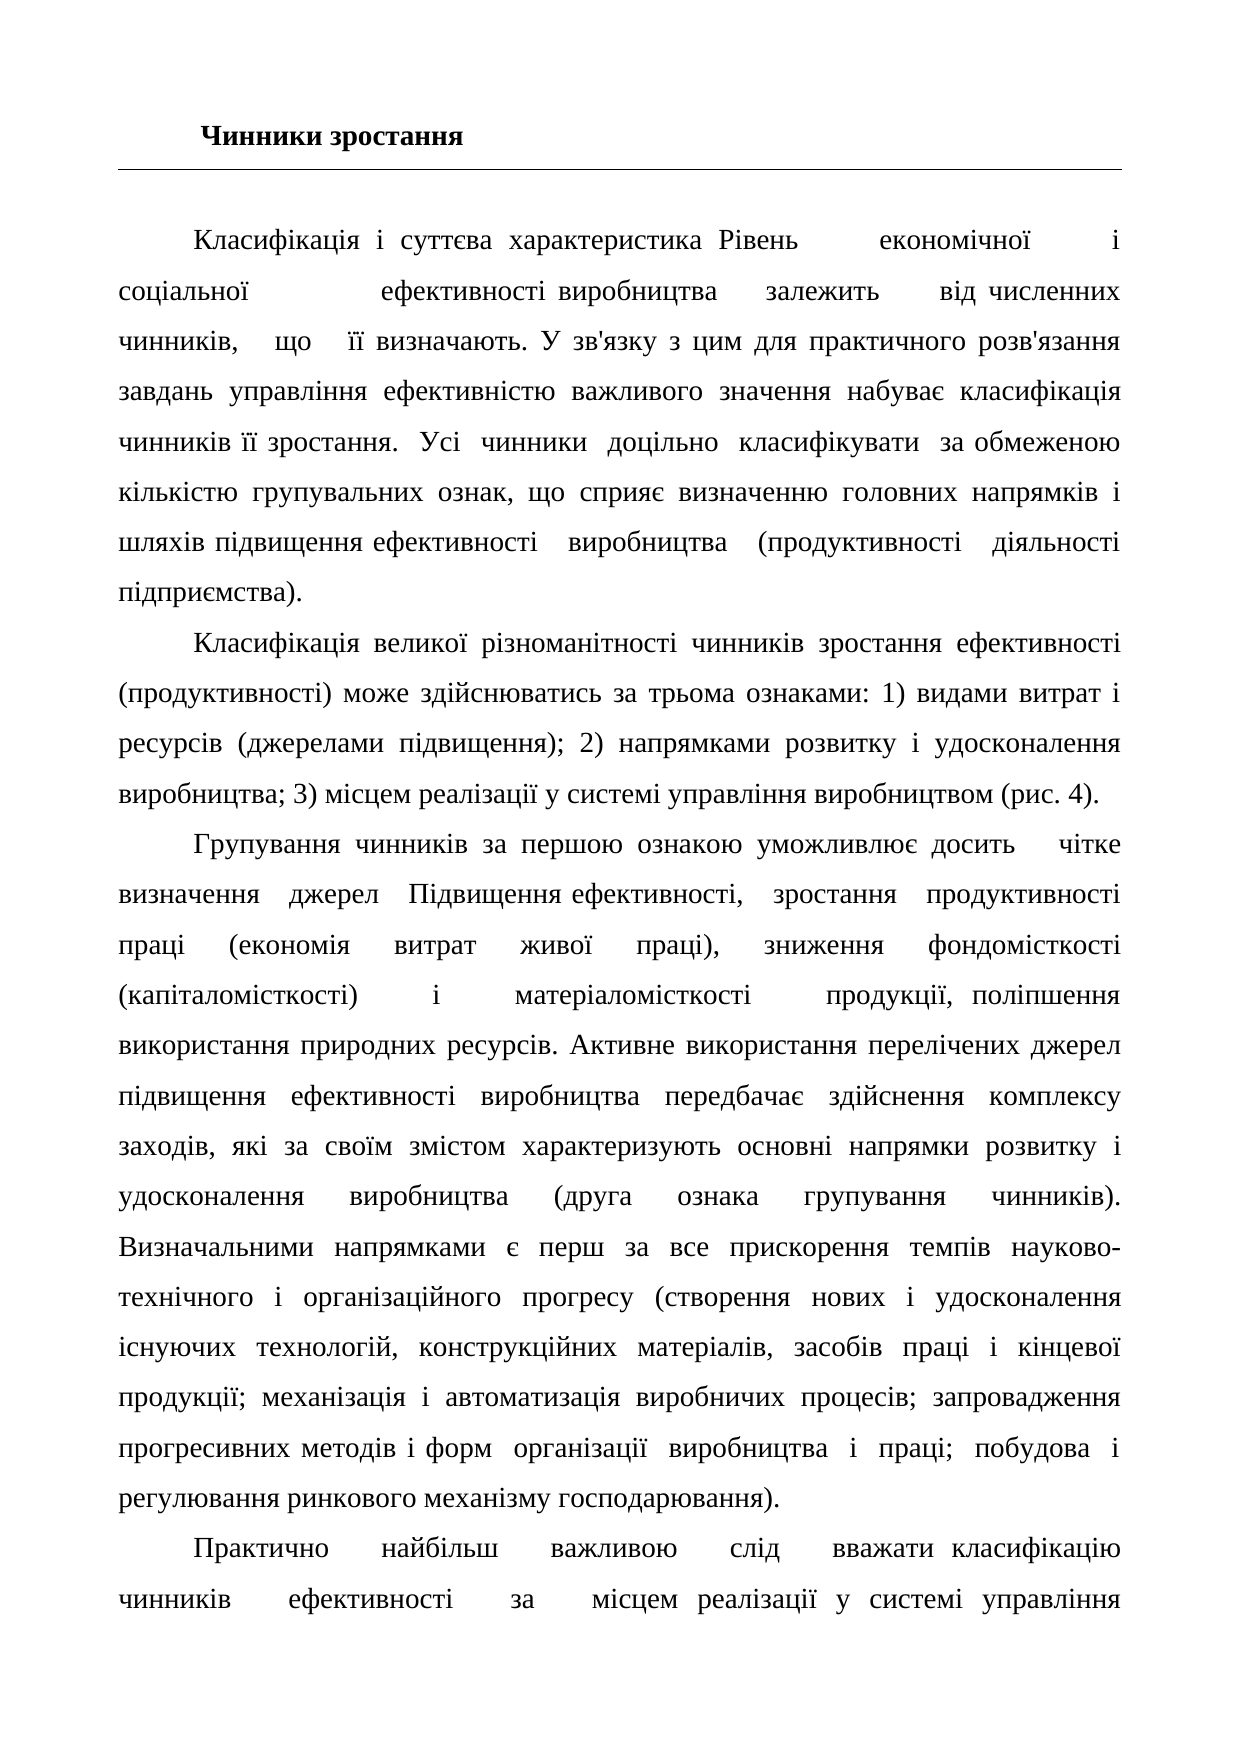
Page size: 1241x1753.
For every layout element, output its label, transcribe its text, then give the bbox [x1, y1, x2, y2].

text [118, 1531, 1122, 1614]
text Класифікація великої різноманітності чинників зростання ефективності (продуктивності) може здійснюватись за трьома ознаками: 1) видами витрат і ресурсів (джерелами підвищення); 2) напрямками розвитку і удосконалення виробництва; 3) місцем реалізації у системі управління виробництвом (рис. 4). [118, 625, 1122, 809]
text Групування чинників за першою ознакою уможливлює досить чітке визначення джерел Підвищення ефективності, зростання продуктивності праці (економія витрат живої праці), зниження фондомісткості (капіталомісткості) і матеріаломісткості продукції, поліпшення використання природних ресурсів. Активне використання перелічених джерел підвищення ефективності виробництва передбачає здійснення комплексу заходів, які за своїм змістом характеризують основні напрямки розвитку і удосконалення виробництва (друга ознака групування чинників). Визначальними напрямками є перш за все прискорення темпів науково-технічного і організаційного прогресу (створення нових і удосконалення існуючих технологій, конструкційних матеріалів, засобів праці і кінцевої продукції; механізація і автоматизація виробничих процесів; запровадження прогресивних методів і форм організації виробництва і праці; побудова і регулювання ринкового механізму господарювання). [118, 826, 1122, 1514]
text Класифікація і суттєва характеристика Рівень економічної і соціальної ефективності виробництва залежить від численних чинників, що її визначають. У зв'язку з цим для практичного розв'язання завдань управління ефективністю важливого значення набуває класифікація чинників її зростання. Усі чинники доцільно класифікувати за обмеженою кількістю групувальних ознак, що сприяє визначенню головних напрямків і шляхів підвищення ефективності виробництва (продуктивності діяльності підприємства). [118, 222, 1122, 608]
text Чинники зростання [118, 118, 1122, 152]
